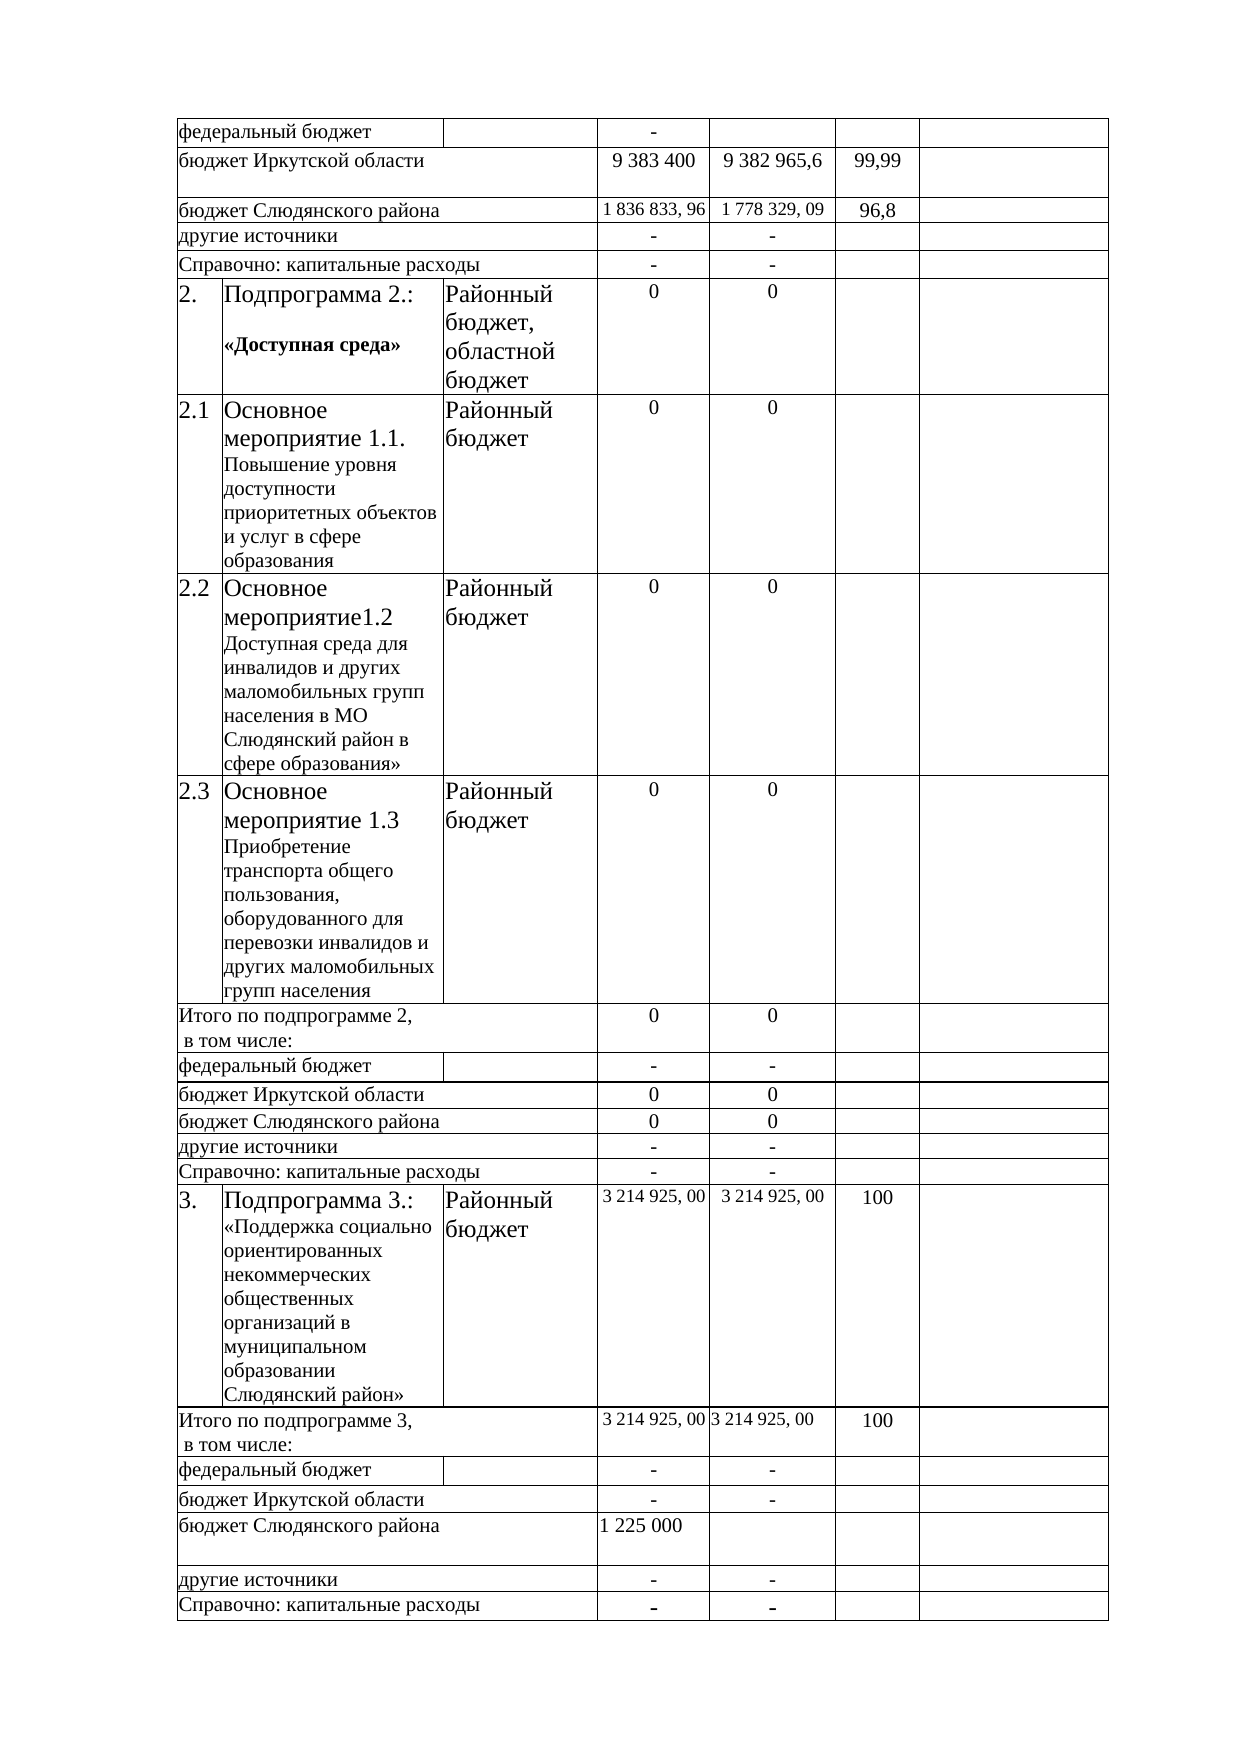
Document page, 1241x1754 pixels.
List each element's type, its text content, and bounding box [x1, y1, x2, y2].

table_cell 0 [598, 574, 709, 775]
table_cell 0 [710, 1083, 835, 1108]
table_cell бюджет Иркутской области [178, 1083, 597, 1108]
table_cell [836, 1083, 919, 1108]
table_cell Справочно: капитальные расходы [178, 251, 597, 278]
table_cell [836, 776, 919, 1002]
table_cell [836, 1109, 919, 1133]
table_cell 2.2 [178, 574, 222, 775]
table_cell [920, 1486, 1108, 1512]
table_cell [920, 1408, 1108, 1456]
table_cell 0 [710, 776, 835, 1002]
table_cell 0 [710, 1109, 835, 1133]
table_cell [920, 1159, 1108, 1184]
table_cell [836, 1486, 919, 1512]
table_cell Справочно: капитальные расходы [178, 1592, 597, 1620]
table_cell [836, 395, 919, 572]
table_cell 0 [598, 1083, 709, 1108]
table_cell - [598, 1592, 709, 1620]
table_cell [920, 1109, 1108, 1133]
table_cell [920, 1457, 1108, 1485]
table_cell [836, 1566, 919, 1591]
table_cell - [710, 1457, 835, 1485]
table_cell 0 [598, 279, 709, 394]
table_cell - [598, 1159, 709, 1184]
table_cell [920, 148, 1108, 197]
table_cell [836, 1134, 919, 1158]
table_cell 100 [836, 1185, 919, 1406]
table_cell бюджет Слюдянского района [178, 1513, 597, 1565]
table_cell [920, 198, 1108, 222]
table_cell 3 214 925, 00 [598, 1408, 709, 1456]
table_cell 0 [710, 395, 835, 572]
table_cell Справочно: капитальные расходы [178, 1159, 597, 1184]
table_cell Основное мероприятие1.2 Доступная среда для инвалидов и других маломобильных групп населения в МО Слюдянский район в сфере образования» [223, 574, 443, 775]
table_cell [920, 1004, 1108, 1052]
table_cell - [710, 251, 835, 278]
table_cell Итого по подпрограмме 3, в том числе: [178, 1408, 597, 1456]
table_cell - [598, 1486, 709, 1512]
table_cell [836, 251, 919, 278]
table_cell 3. [178, 1185, 222, 1406]
table_cell 2.1 [178, 395, 222, 572]
table_cell 0 [710, 574, 835, 775]
table_cell бюджет Иркутской области [178, 148, 597, 197]
table_cell - [710, 1159, 835, 1184]
table_cell [836, 223, 919, 250]
table_cell - [710, 1486, 835, 1512]
table_cell [836, 1592, 919, 1620]
table_cell [710, 1513, 835, 1565]
table_cell федеральный бюджет [178, 119, 443, 147]
table_cell Районный бюджет [444, 574, 597, 775]
table_cell [920, 1083, 1108, 1108]
table_cell Основное мероприятие 1.3 Приобретение транспорта общего пользования, оборудованного для перевозки инвалидов и других маломобильных групп населения [223, 776, 443, 1002]
table_cell 9 382 965,6 [710, 148, 835, 197]
table_cell [920, 776, 1108, 1002]
table_cell - [710, 1566, 835, 1591]
table_cell федеральный бюджет [178, 1053, 443, 1081]
table_cell Районный бюджет [444, 395, 597, 572]
table_cell Районный бюджет [444, 1185, 597, 1406]
table_cell 0 [598, 1004, 709, 1052]
table_cell 9 383 400 [598, 148, 709, 197]
table_cell - [598, 223, 709, 250]
table_cell [836, 1513, 919, 1565]
table_cell бюджет Слюдянского района [178, 1109, 597, 1133]
table_cell 0 [598, 395, 709, 572]
table_cell - [598, 1053, 709, 1081]
table_cell Основное мероприятие 1.1. Повышение уровня доступности приоритетных объектов и услуг в сфере образования [223, 395, 443, 572]
table_cell [710, 119, 835, 147]
table_cell [920, 1566, 1108, 1591]
table_cell [836, 279, 919, 394]
table_cell [920, 574, 1108, 775]
table_cell [920, 395, 1108, 572]
table_cell Итого по подпрограмме 2, в том числе: [178, 1004, 597, 1052]
table_cell [920, 1592, 1108, 1620]
table_cell - [598, 1134, 709, 1158]
table_cell [836, 1159, 919, 1184]
table_cell [836, 119, 919, 147]
table_cell Районный бюджет, областной бюджет [444, 279, 597, 394]
table_cell 99,99 [836, 148, 919, 197]
table_cell [444, 119, 597, 147]
table_cell 0 [598, 776, 709, 1002]
table_cell - [598, 119, 709, 147]
table_cell [836, 1004, 919, 1052]
table_cell - [598, 1566, 709, 1591]
table_cell [836, 1053, 919, 1081]
table_cell 3 214 925, 00 [710, 1185, 835, 1406]
table_cell - [598, 251, 709, 278]
table_cell Подпрограмма 2.: «Доступная среда» [223, 279, 443, 394]
table_cell [920, 223, 1108, 250]
table_cell [920, 1053, 1108, 1081]
table_cell 0 [710, 1004, 835, 1052]
table_cell 100 [836, 1408, 919, 1456]
table_cell [920, 279, 1108, 394]
table_cell - [710, 1053, 835, 1081]
table_cell другие источники [178, 223, 597, 250]
table_cell [920, 251, 1108, 278]
table_cell федеральный бюджет [178, 1457, 443, 1485]
table_cell Районный бюджет [444, 776, 597, 1002]
table_cell [920, 1134, 1108, 1158]
table_cell 2. [178, 279, 222, 394]
table_cell Подпрограмма 3.: «Поддержка социально ориентированных некоммерческих общественных организаций в муниципальном образовании Слюдянский район» [223, 1185, 443, 1406]
table_cell - [598, 1457, 709, 1485]
table_cell [920, 1185, 1108, 1406]
table_cell бюджет Иркутской области [178, 1486, 597, 1512]
table_cell - [710, 223, 835, 250]
table_cell [444, 1457, 597, 1485]
table_cell 3 214 925, 00 [598, 1185, 709, 1406]
table_cell 1 225 000 [598, 1513, 709, 1565]
table_cell 3 214 925, 00 [710, 1408, 835, 1456]
table_cell - [710, 1134, 835, 1158]
table_cell - [710, 1592, 835, 1620]
table_cell 2.3 [178, 776, 222, 1002]
table_cell [444, 1053, 597, 1081]
table_cell 96,8 [836, 198, 919, 222]
table_cell [920, 119, 1108, 147]
table_cell другие источники [178, 1134, 597, 1158]
table_cell другие источники [178, 1566, 597, 1591]
table_cell [920, 1513, 1108, 1565]
table_cell бюджет Слюдянского района [178, 198, 597, 222]
table_cell 1 836 833, 96 [598, 198, 709, 222]
table_cell 1 778 329, 09 [710, 198, 835, 222]
table_cell [836, 574, 919, 775]
table_cell 0 [710, 279, 835, 394]
table_cell [836, 1457, 919, 1485]
table_cell 0 [598, 1109, 709, 1133]
